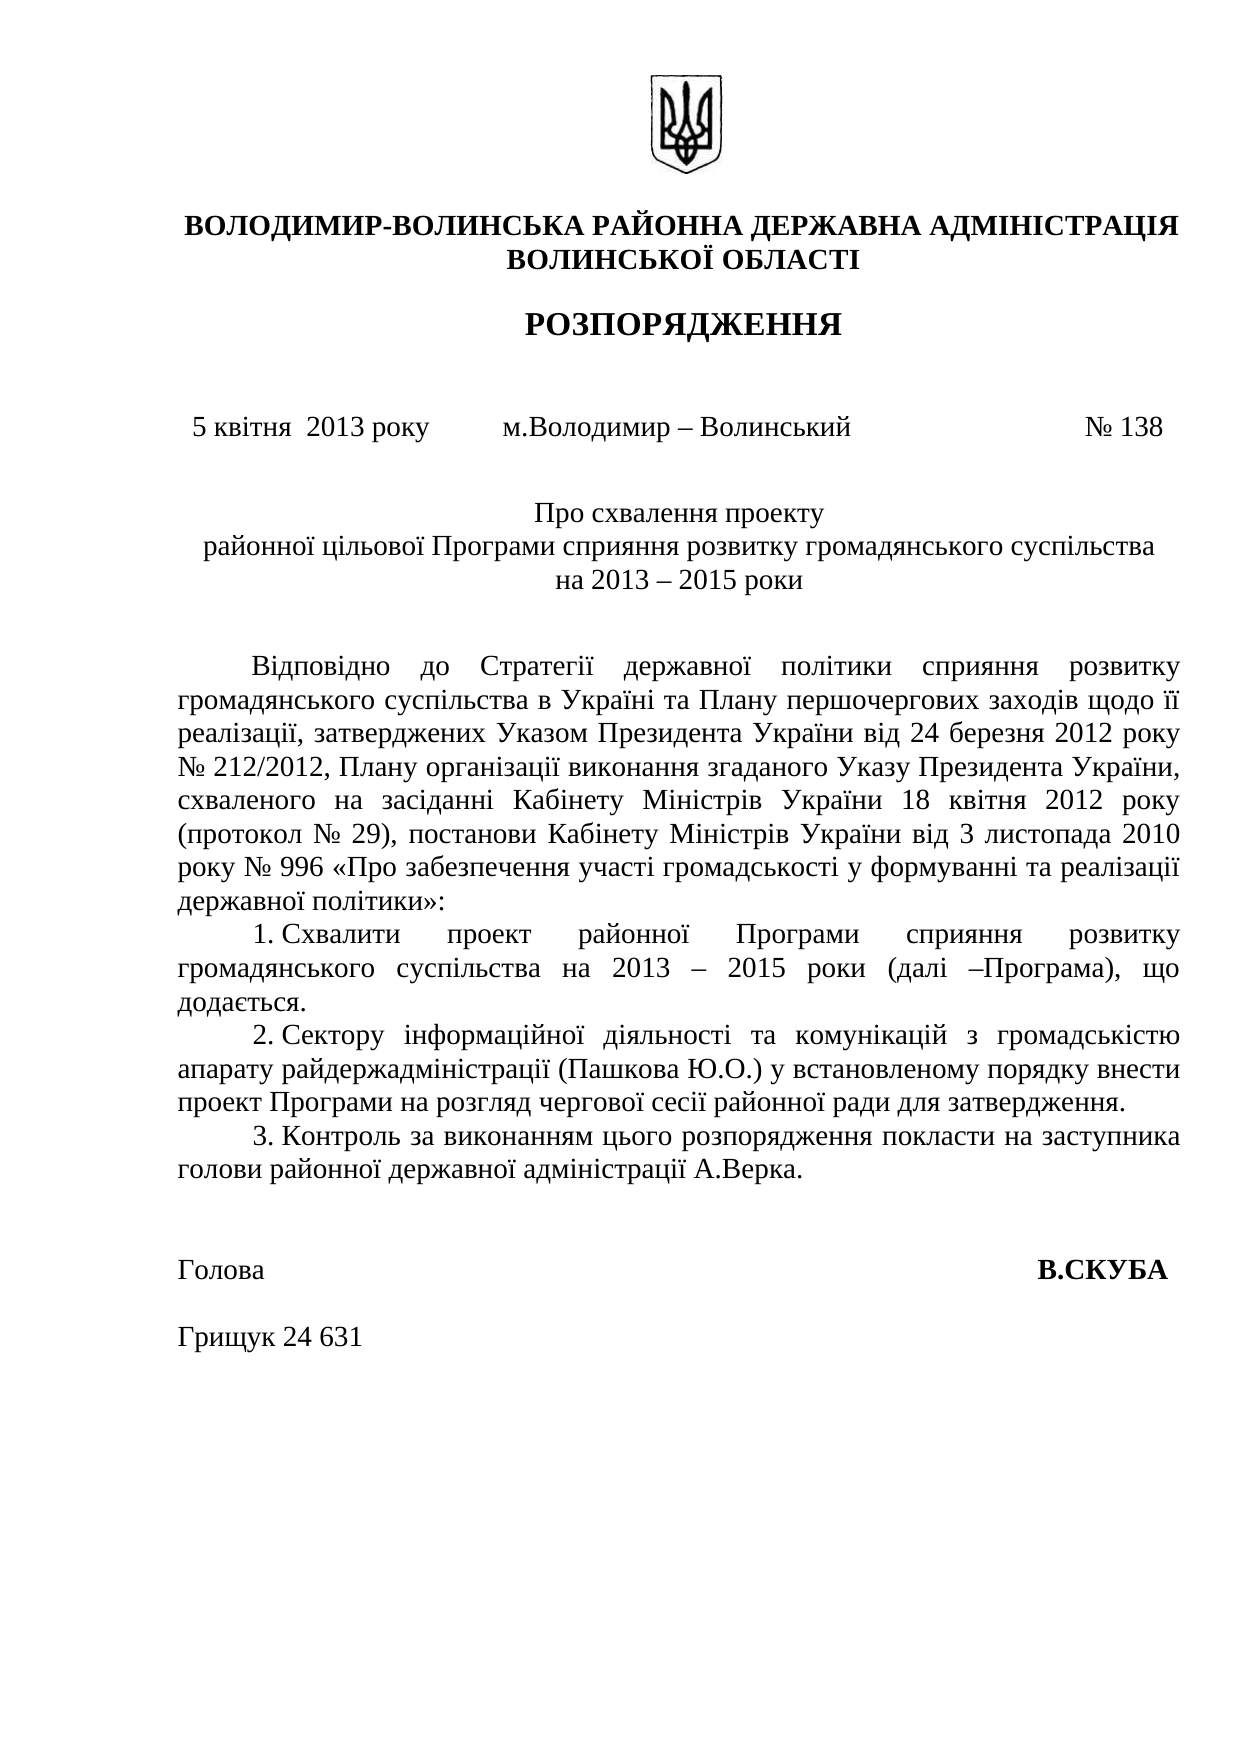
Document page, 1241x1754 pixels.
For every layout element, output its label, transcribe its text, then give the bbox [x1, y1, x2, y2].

text 3. Контроль за виконанням цього розпорядження покласти на заступника голови районної державної адміністрації А.Верка. [177, 1118, 1181, 1185]
text РОЗПОРЯДЖЕННЯ [177, 304, 1189, 342]
text на 2013 – 2015 роки [177, 562, 1181, 596]
text 5 квітня 2013 року м.Володимир – Волинський № 138 [177, 409, 1181, 442]
text ВОЛОДИМИР-ВОЛИНСЬКА РАЙОННА ДЕРЖАВНА АДМІНІСТРАЦІЯ [184, 208, 1189, 242]
text ВОЛИНСЬКОЇ ОБЛАСТІ [177, 242, 1189, 276]
text Голова В.СКУБА [177, 1252, 1181, 1286]
text Грищук 24 631 [177, 1319, 1181, 1353]
text Про схвалення проекту [177, 495, 1181, 528]
picture [650, 75, 723, 174]
text 2. Сектору інформаційної діяльності та комунікацій з громадськістю апарату райдержадміністрації (Пашкова Ю.О.) у встановленому порядку внести проект Програми на розгляд чергової сесії районної ради для затвердження. [177, 1017, 1181, 1118]
text Відповідно до Стратегії державної політики сприяння розвитку громадянського суспільства в Україні та Плану першочергових заходів щодо її реалізації, затверджених Указом Президента України від 24 березня 2012 року № 212/2012, Плану організації виконання згаданого Указу Президента України, схваленого на засіданні Кабінету Міністрів України 18 квітня 2012 року (протокол № 29), постанови Кабінету Міністрів України від 3 листопада 2010 року № 996 «Про забезпечення участі громадськості у формуванні та реалізації державної політики»: [177, 648, 1181, 917]
text районної цільової Програми сприяння розвитку громадянського суспільства [177, 528, 1181, 562]
text 1. Схвалити проект районної Програми сприяння розвитку громадянського суспільства на 2013 – 2015 роки (далі –Програма), що додається. [177, 917, 1181, 1017]
